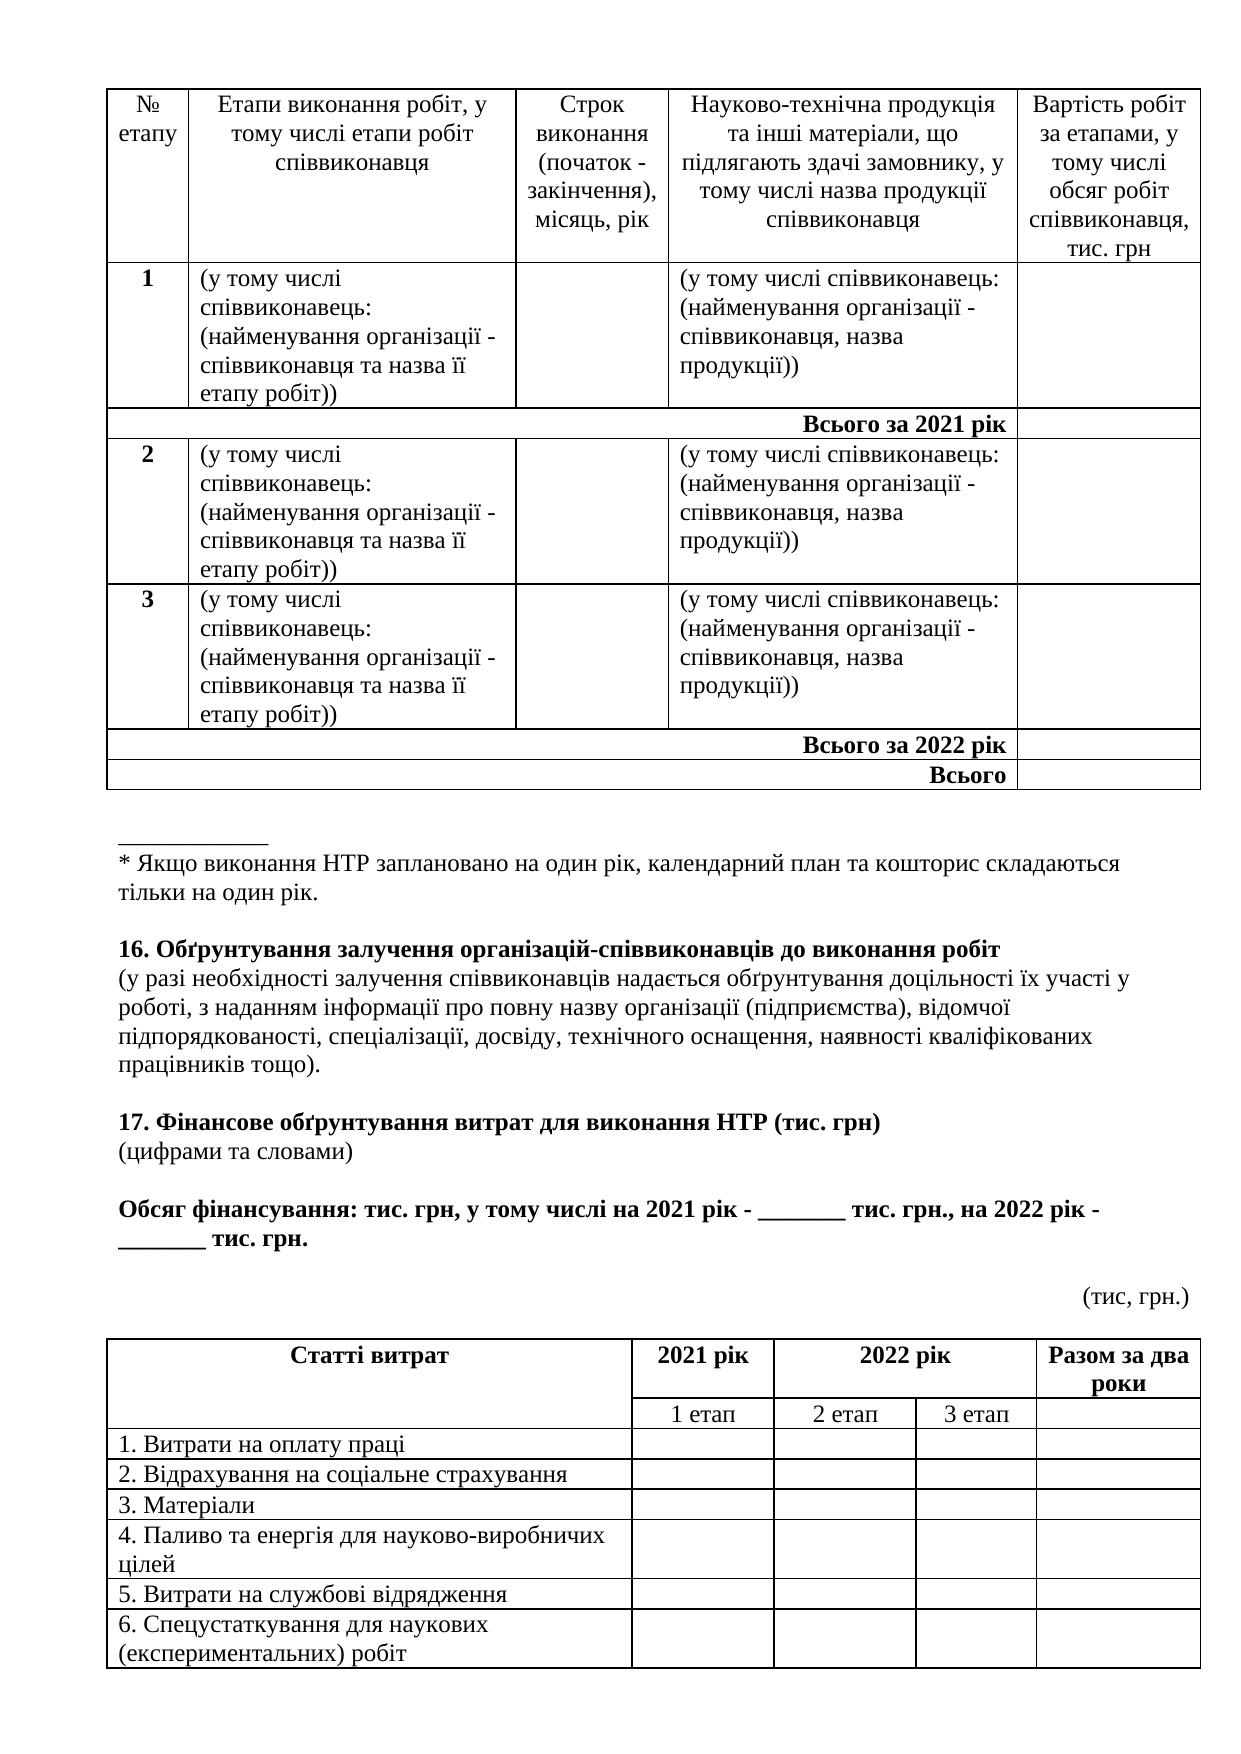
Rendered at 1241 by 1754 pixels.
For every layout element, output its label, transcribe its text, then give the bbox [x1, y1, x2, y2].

table_cell 2. Відрахування на соціальне страхування [108, 1460, 631, 1488]
table_cell [633, 1610, 773, 1667]
table_cell [1018, 585, 1200, 728]
table_cell 1 етап [633, 1399, 773, 1428]
table_cell [775, 1520, 915, 1578]
table_cell Всього за 2021 рік [108, 409, 1017, 437]
table_cell [633, 1460, 773, 1488]
table_cell 6. Спецустаткування для наукових (експериментальних) робіт [108, 1610, 631, 1667]
table_cell 2 етап [775, 1399, 915, 1428]
table_cell [633, 1579, 773, 1608]
table_cell [1018, 263, 1200, 407]
table_cell (у тому числі співвиконавець: (найменування організації - співвиконавця та назва її етапу робіт)) [189, 585, 515, 728]
table_cell [775, 1460, 915, 1488]
table_cell 4. Паливо та енергія для науково-виробничих цілей [108, 1520, 631, 1578]
table_cell [917, 1490, 1036, 1518]
table_cell [1018, 760, 1200, 789]
table_cell (у тому числі співвиконавець: (найменування організації - співвиконавця та назва її етапу робіт)) [189, 263, 515, 407]
table_cell 3. Матеріали [108, 1490, 631, 1518]
table_cell [775, 1429, 915, 1458]
table_cell (у тому числі співвиконавець: (найменування організації - співвиконавця та назва її етапу робіт)) [189, 439, 515, 583]
table_cell [1037, 1460, 1200, 1488]
table_cell [1037, 1579, 1200, 1608]
table_cell [917, 1520, 1036, 1578]
table_cell Всього [108, 760, 1017, 789]
table_cell [633, 1520, 773, 1578]
table_cell 1 [108, 263, 188, 407]
table_cell 3 етап [917, 1399, 1036, 1428]
table_cell [1037, 1429, 1200, 1458]
table_cell (у тому числі співвиконавець: (найменування організації - співвиконавця, назва продукції)) [669, 263, 1017, 407]
table_cell [917, 1610, 1036, 1667]
table_cell [1018, 409, 1200, 437]
table_cell 2 [108, 439, 188, 583]
table_header ____________ * Якщо виконання НТР заплановано на один рік, календарний план та кошторис складаються тільки на один рік. 16. Обґрунтування залучення організацій-співвиконавців до виконання робіт (у разі необхідності залучення співвиконавців надається обґрунтування доцільності їх участі у роботі, з наданням інформації про повну назву організації (підприємства), відомчої підпорядкованості, спеціалізації, досвіду, технічного оснащення, наявності кваліфікованих працівників тощо). 17. Фінансове обґрунтування витрат для виконання НТР (тис. грн) (цифрами та словами) Обсяг фінансування: тис. грн, у тому числі на 2021 рік - _______ тис. грн., на 2022 рік - _______ тис. грн. (тис, грн.) [107, 819, 1201, 1309]
table_cell [517, 439, 668, 583]
table_cell [633, 1429, 773, 1458]
table_cell [775, 1610, 915, 1667]
table_cell 5. Витрати на службові відрядження [108, 1579, 631, 1608]
table_header Вартість робіт за етапами, у тому числі обсяг робіт співвиконавця, тис. грн [1018, 90, 1200, 262]
table_cell (у тому числі співвиконавець: (найменування організації - співвиконавця, назва продукції)) [669, 585, 1017, 728]
table_header Разом за два роки [1037, 1340, 1200, 1397]
table_cell 3 [108, 585, 188, 728]
table_cell 1. Витрати на оплату праці [108, 1429, 631, 1458]
table_cell [1018, 439, 1200, 583]
table_cell [517, 263, 668, 407]
table_cell [1018, 730, 1200, 758]
table_cell [1037, 1520, 1200, 1578]
table_cell [633, 1490, 773, 1518]
table_cell [775, 1579, 915, 1608]
table_header Строк виконання (початок - закінчення), місяць, рік [517, 90, 668, 262]
table_cell [917, 1579, 1036, 1608]
table_cell (у тому числі співвиконавець: (найменування організації - співвиконавця, назва продукції)) [669, 439, 1017, 583]
table_cell [775, 1490, 915, 1518]
table_cell [917, 1429, 1036, 1458]
table_cell [1037, 1610, 1200, 1667]
table_header Статті витрат [108, 1340, 631, 1428]
table_cell [917, 1460, 1036, 1488]
table_header Етапи виконання робіт, у тому числі етапи робіт співвиконавця [189, 90, 515, 262]
table_header № етапу [108, 90, 188, 262]
table_cell [1037, 1399, 1200, 1428]
table_cell [1037, 1490, 1200, 1518]
table_header 2021 рік [633, 1340, 773, 1397]
table_cell [517, 585, 668, 728]
table_header 2022 рік [775, 1340, 1036, 1397]
table_header Науково-технічна продукція та інші матеріали, що підлягають здачі замовнику, у тому числі назва продукції співвиконавця [669, 90, 1017, 262]
table_cell Всього за 2022 рік [108, 730, 1017, 758]
